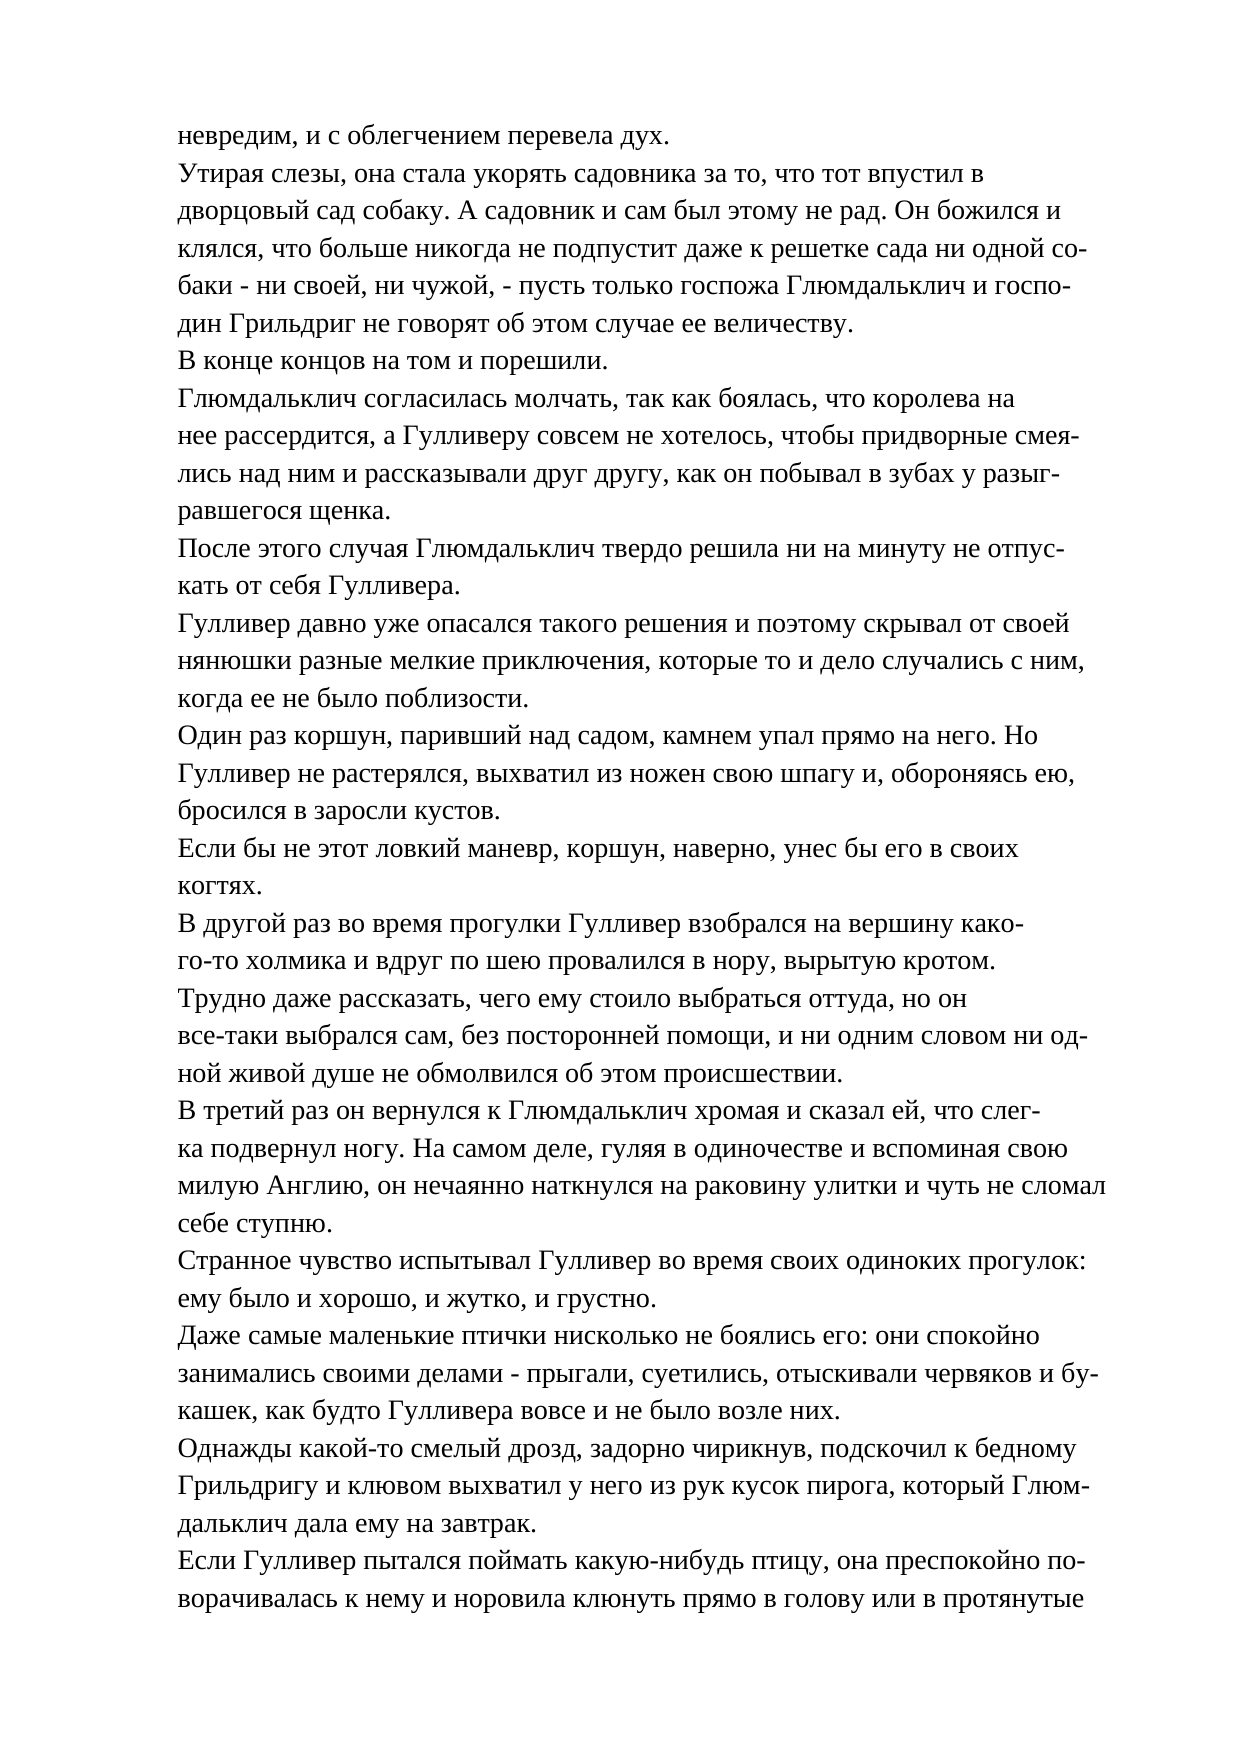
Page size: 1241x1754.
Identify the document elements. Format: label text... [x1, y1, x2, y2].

text нянюшки разные мелкие приключения, которые то и дело случались с ним, [177, 643, 1152, 676]
text ему было и хорошо, и жутко, и грустно. [177, 1281, 1152, 1313]
text В другой раз во время прогулки Гулливер взобрался на вершину како- [177, 906, 1152, 938]
text Если бы не этот ловкий маневр, коршун, наверно, унес бы его в своих [177, 831, 1152, 863]
text После этого случая Глюмдальклич твердо решила ни на минуту не отпус- [177, 531, 1152, 563]
text Если Гулливер пытался поймать какую-нибудь птицу, она преспокойно по- [177, 1543, 1152, 1576]
text клялся, что больше никогда не подпустит даже к решетке сада ни одной со- [177, 231, 1152, 263]
text Трудно даже рассказать, чего ему стоило выбраться оттуда, но он [177, 981, 1152, 1013]
text все-таки выбрался сам, без посторонней помощи, и ни одним словом ни од- [177, 1018, 1152, 1051]
text милую Англию, он нечаянно наткнулся на раковину улитки и чуть не сломал [177, 1168, 1152, 1201]
text В конце концов на том и порешили. [177, 343, 1152, 376]
text дворцовый сад собаку. А садовник и сам был этому не рад. Он божился и [177, 193, 1152, 226]
text го-то холмика и вдруг по шею провалился в нору, вырытую кротом. [177, 943, 1152, 976]
text баки - ни своей, ни чужой, - пусть только госпожа Глюмдальклич и госпо- [177, 268, 1152, 301]
text Даже самые маленькие птички нисколько не боялись его: они спокойно [177, 1318, 1152, 1351]
text равшегося щенка. [177, 493, 1152, 526]
text В третий раз он вернулся к Глюмдальклич хромая и сказал ей, что слег- [177, 1093, 1152, 1126]
text Грильдригу и клювом выхватил у него из рук кусок пирога, который Глюм- [177, 1468, 1152, 1501]
text дальклич дала ему на завтрак. [177, 1506, 1152, 1538]
text Утирая слезы, она стала укорять садовника за то, что тот впустил в [177, 156, 1152, 188]
text невредим, и с облегчением перевела дух. [177, 118, 1152, 151]
text себе ступню. [177, 1206, 1152, 1238]
text Гулливер давно уже опасался такого решения и поэтому скрывал от своей [177, 606, 1152, 638]
text Однажды какой-то смелый дрозд, задорно чирикнув, подскочил к бедному [177, 1431, 1152, 1463]
text ворачивалась к нему и норовила клюнуть прямо в голову или в протянутые [177, 1581, 1152, 1613]
text Гулливер не растерялся, выхватил из ножен свою шпагу и, обороняясь ею, [177, 756, 1152, 788]
text Глюмдальклич согласилась молчать, так как боялась, что королева на [177, 381, 1152, 413]
text бросился в заросли кустов. [177, 793, 1152, 826]
text когтях. [177, 868, 1152, 901]
text когда ее не было поблизости. [177, 681, 1152, 713]
text занимались своими делами - прыгали, суетились, отыскивали червяков и бу- [177, 1356, 1152, 1388]
text лись над ним и рассказывали друг другу, как он побывал в зубах у разыг- [177, 456, 1152, 488]
text кашек, как будто Гулливера вовсе и не было возле них. [177, 1393, 1152, 1426]
text ной живой душе не обмолвился об этом происшествии. [177, 1056, 1152, 1088]
text Странное чувство испытывал Гулливер во время своих одиноких прогулок: [177, 1243, 1152, 1276]
text нее рассердится, а Гулливеру совсем не хотелось, чтобы придворные смея- [177, 418, 1152, 451]
text Один раз коршун, паривший над садом, камнем упал прямо на него. Но [177, 718, 1152, 751]
text дин Грильдриг не говорят об этом случае ее величеству. [177, 306, 1152, 338]
text кать от себя Гулливера. [177, 568, 1152, 601]
text ка подвернул ногу. На самом деле, гуляя в одиночестве и вспоминая свою [177, 1131, 1152, 1163]
